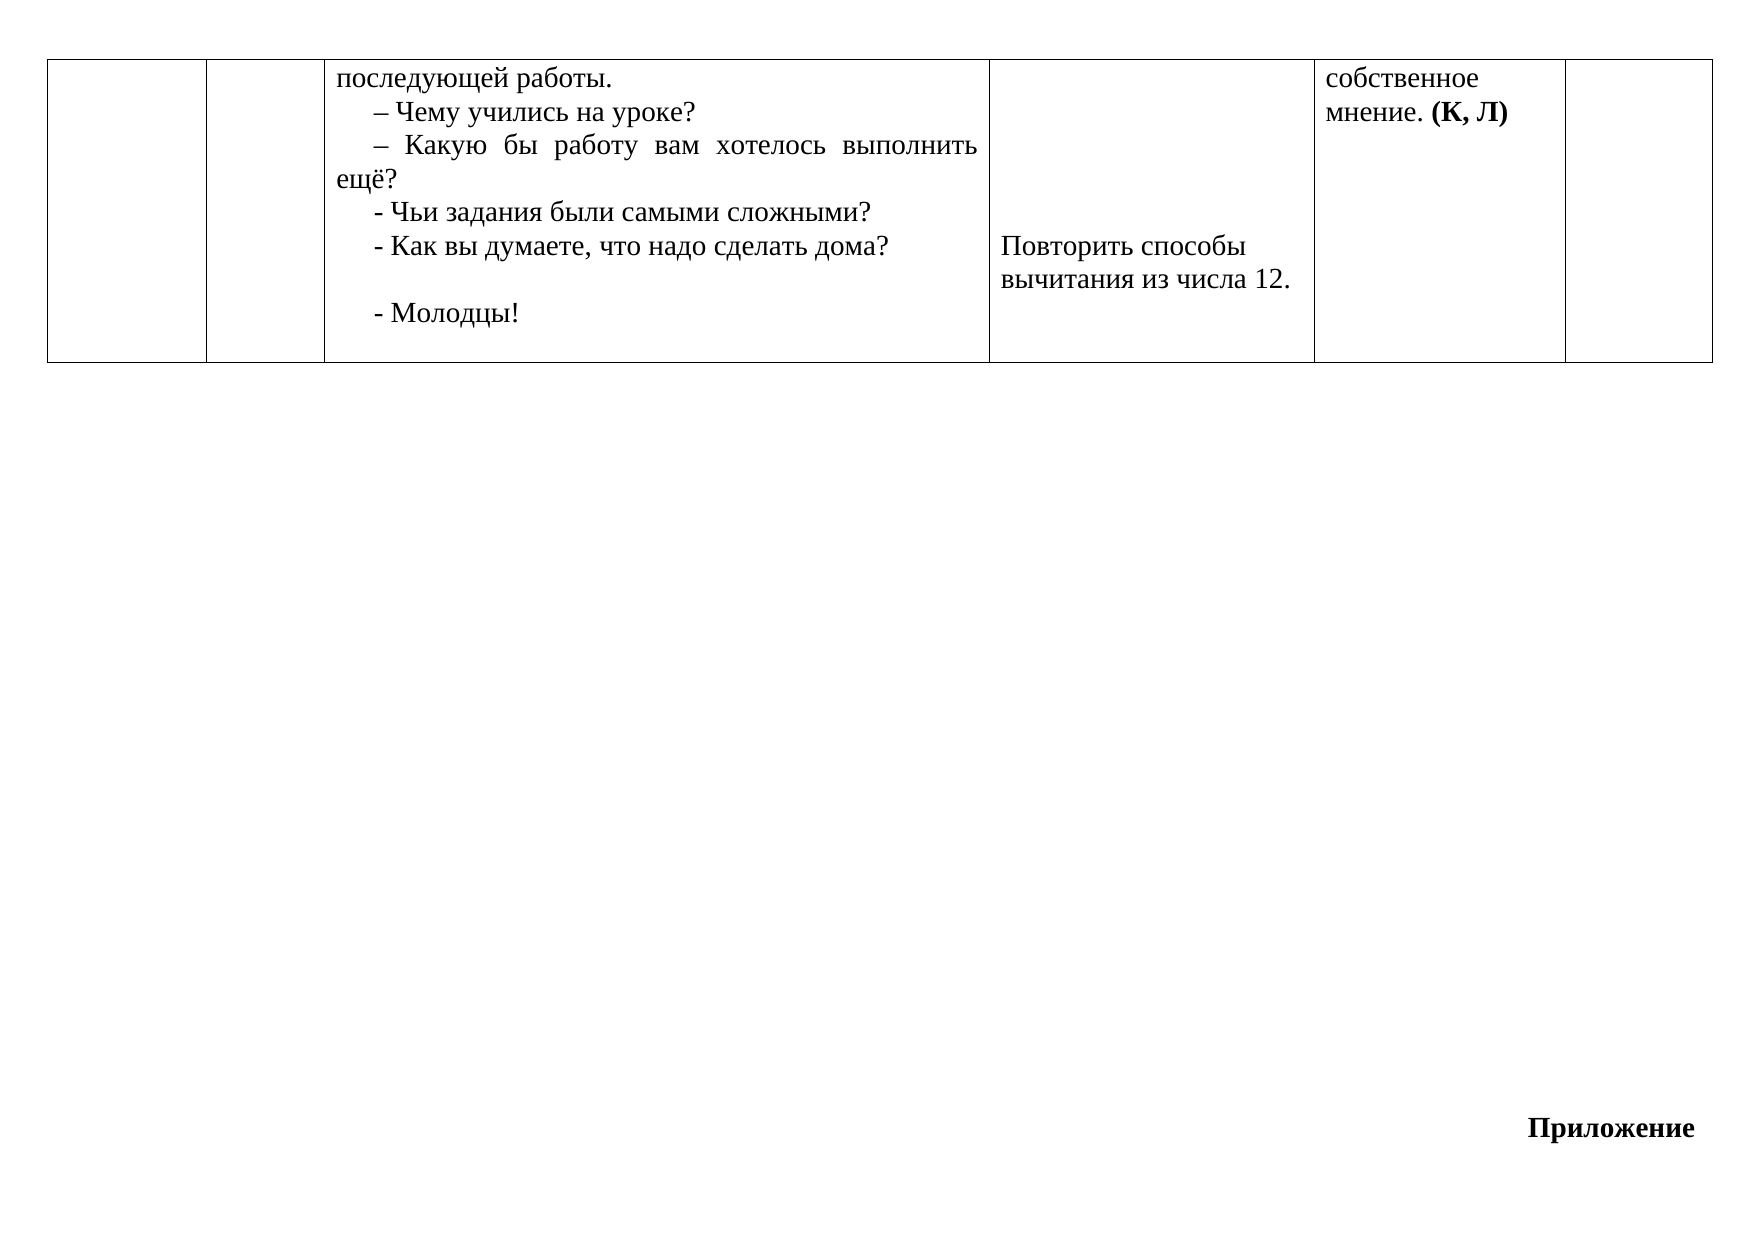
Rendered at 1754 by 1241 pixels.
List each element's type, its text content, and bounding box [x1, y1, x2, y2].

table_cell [48, 60, 206, 362]
text Приложение [59, 1110, 1695, 1144]
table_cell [325, 60, 989, 362]
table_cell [1566, 60, 1712, 362]
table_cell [207, 60, 324, 362]
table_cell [990, 60, 1314, 362]
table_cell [1315, 60, 1565, 362]
